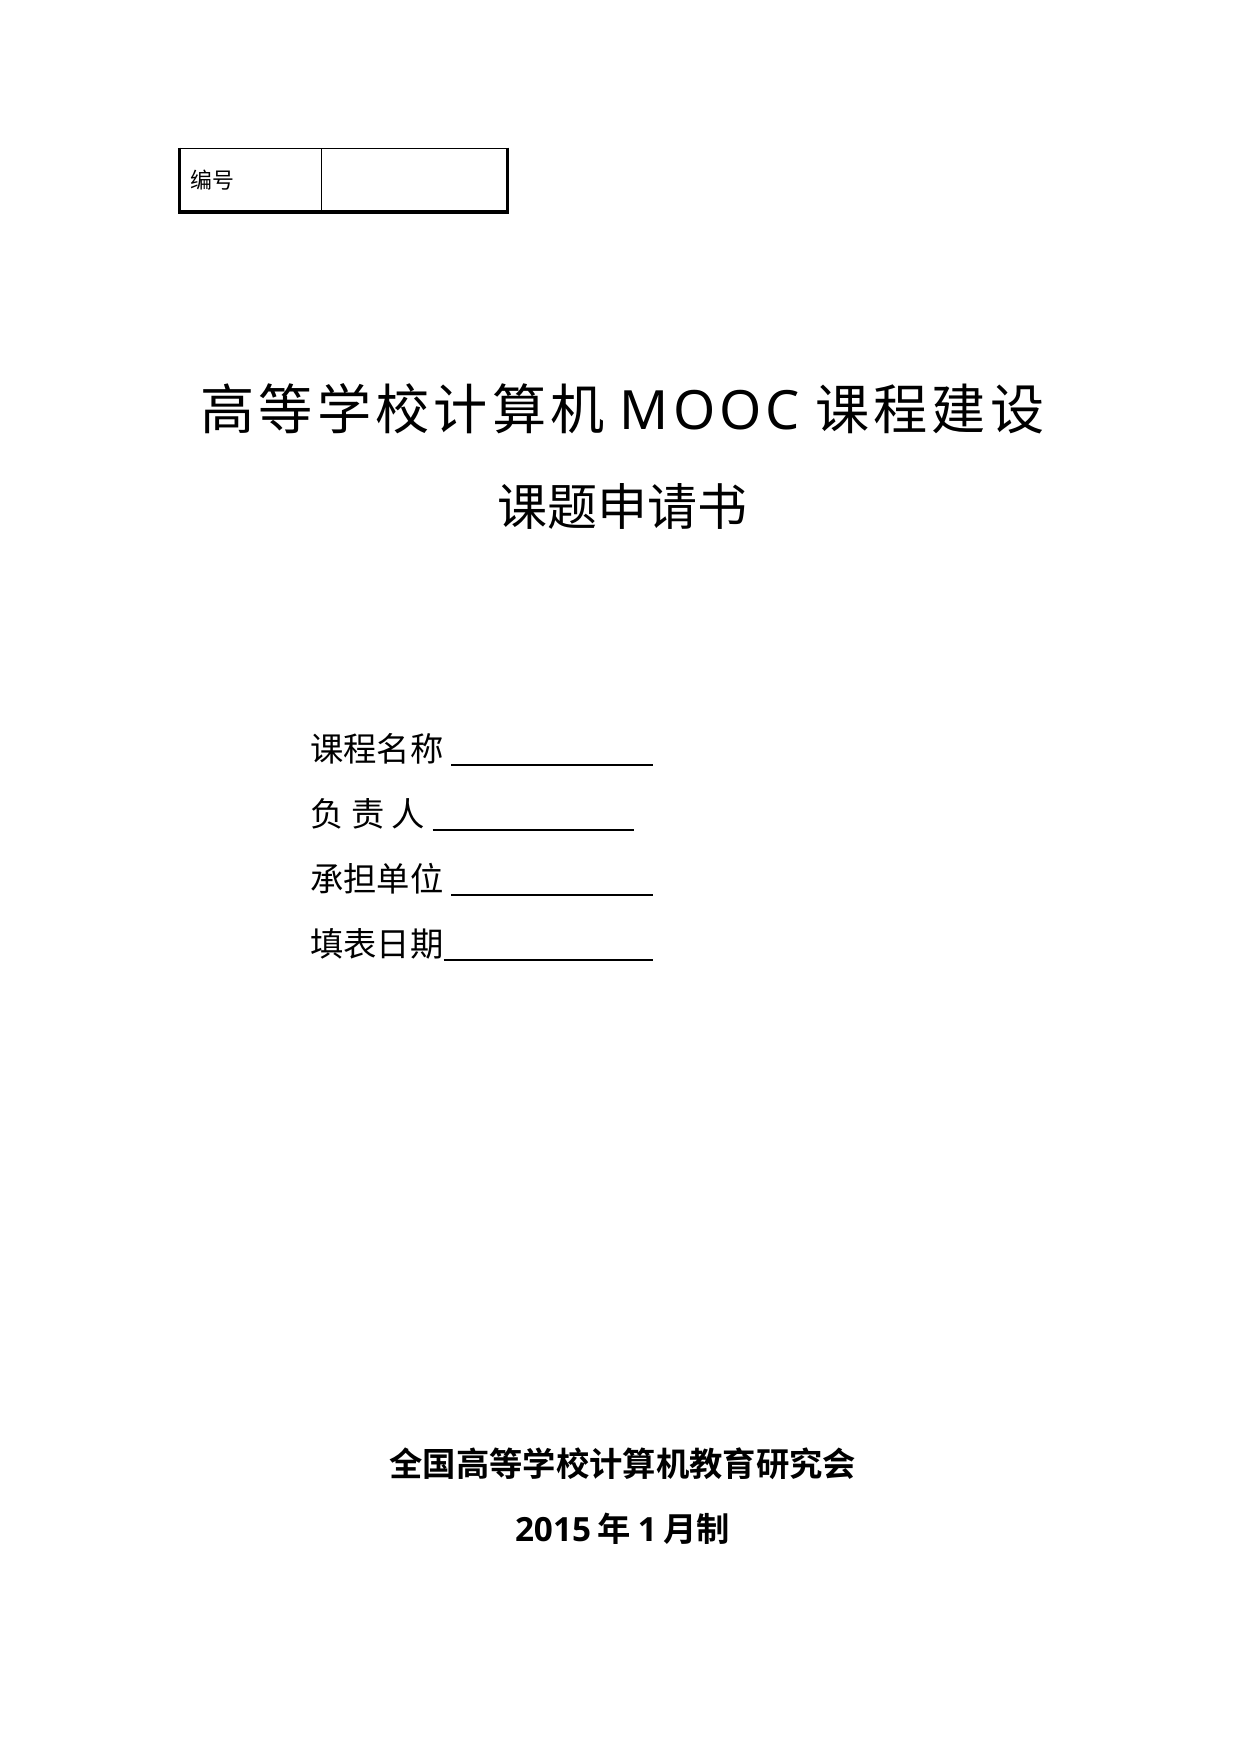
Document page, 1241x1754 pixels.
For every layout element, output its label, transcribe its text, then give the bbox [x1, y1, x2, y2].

table_header [322, 149, 506, 210]
text 高等学校计算机MOOC课程建设 [192, 357, 1053, 454]
text 承担单位 [192, 844, 1053, 909]
text 课程名称 [192, 714, 1053, 779]
table_header 编号 [181, 149, 321, 210]
text 2015年1月制 [192, 1494, 1053, 1559]
text 课题申请书 [192, 454, 1053, 552]
text 负 责 人 [192, 779, 1053, 844]
text 全国高等学校计算机教育研究会 [192, 1429, 1053, 1494]
text 填表日期 [192, 909, 1053, 974]
